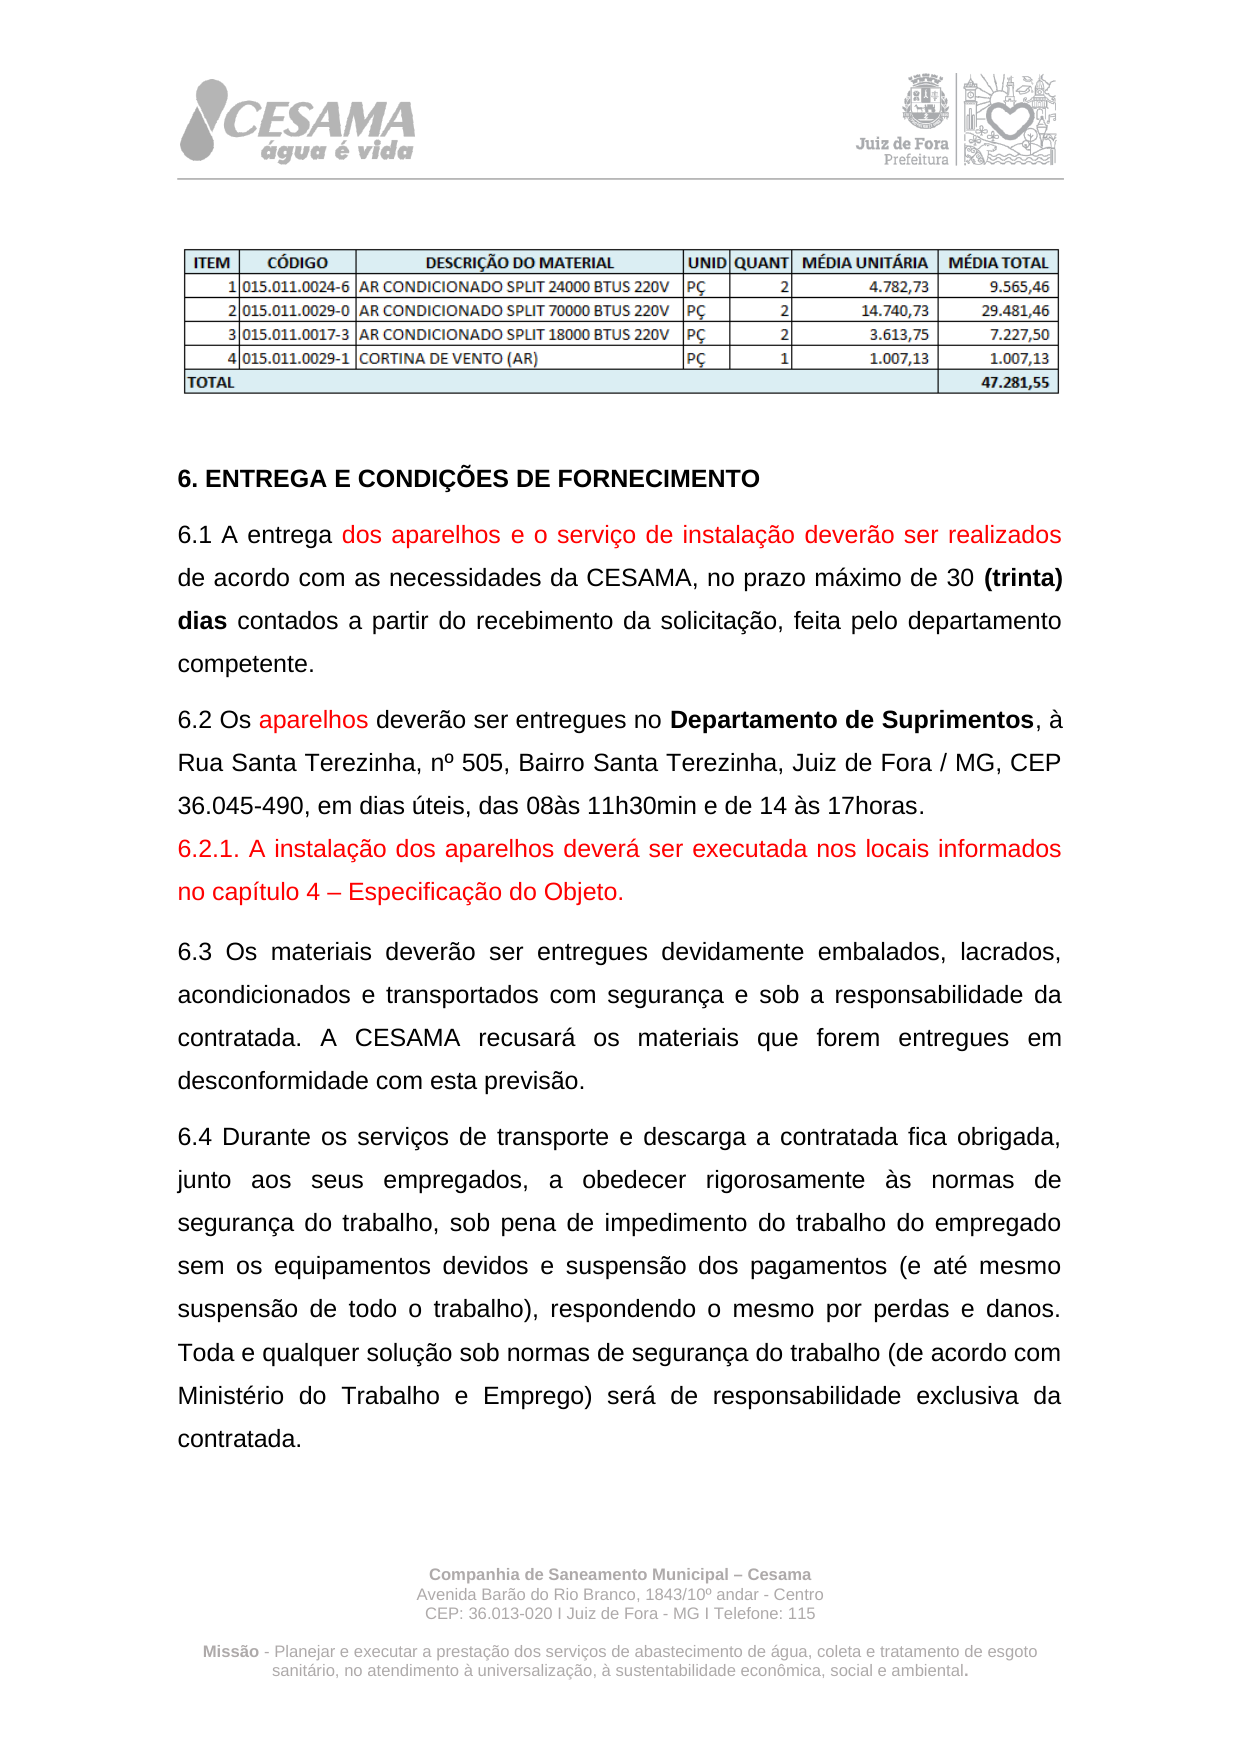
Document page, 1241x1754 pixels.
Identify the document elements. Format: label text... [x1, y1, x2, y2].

picture [177, 242, 1065, 401]
text 6.2 Os aparelhos deverão ser entregues no Departamento de Suprimentos, à Rua Santa Terezinha, nº 505, Bairro Santa Terezinha, Juiz de Fora / MG, CEP 36.045-490, em dias úteis, das 08às 11h30min e de 14 às 17horas. [177, 705, 1063, 820]
text 6.3 Os materiais deverão ser entregues devidamente embalados, lacrados, acondicionados e transportados com segurança e sob a responsabilidade da contratada. A CESAMA recusará os materiais que forem entregues em desconformidade com esta previsão. [177, 937, 1063, 1095]
text 6. ENTREGA E CONDIÇÕES DE FORNECIMENTO [177, 464, 1063, 493]
text 6.1 A entrega dos aparelhos e o serviço de instalação deverão ser realizados de acordo com as necessidades da CESAMA, no prazo máximo de 30 (trinta) dias contados a partir do recebimento da solicitação, feita pelo departamento competente. [177, 520, 1063, 678]
picture [177, 73, 1064, 180]
text 6.4 Durante os serviços de transporte e descarga a contratada fica obrigada, junto aos seus empregados, a obedecer rigorosamente às normas de segurança do trabalho, sob pena de impedimento do trabalho do empregado sem os equipamentos devidos e suspensão dos pagamentos (e até mesmo suspensão de todo o trabalho), respondendo o mesmo por perdas e danos. Toda e qualquer solução sob normas de segurança do trabalho (de acordo com Ministério do Trabalho e Emprego) será de responsabilidade exclusiva da contratada. [177, 1122, 1063, 1453]
text 6.2.1. A instalação dos aparelhos deverá ser executada nos locais informados no capítulo 4 – Especificação do Objeto. [177, 834, 1063, 906]
